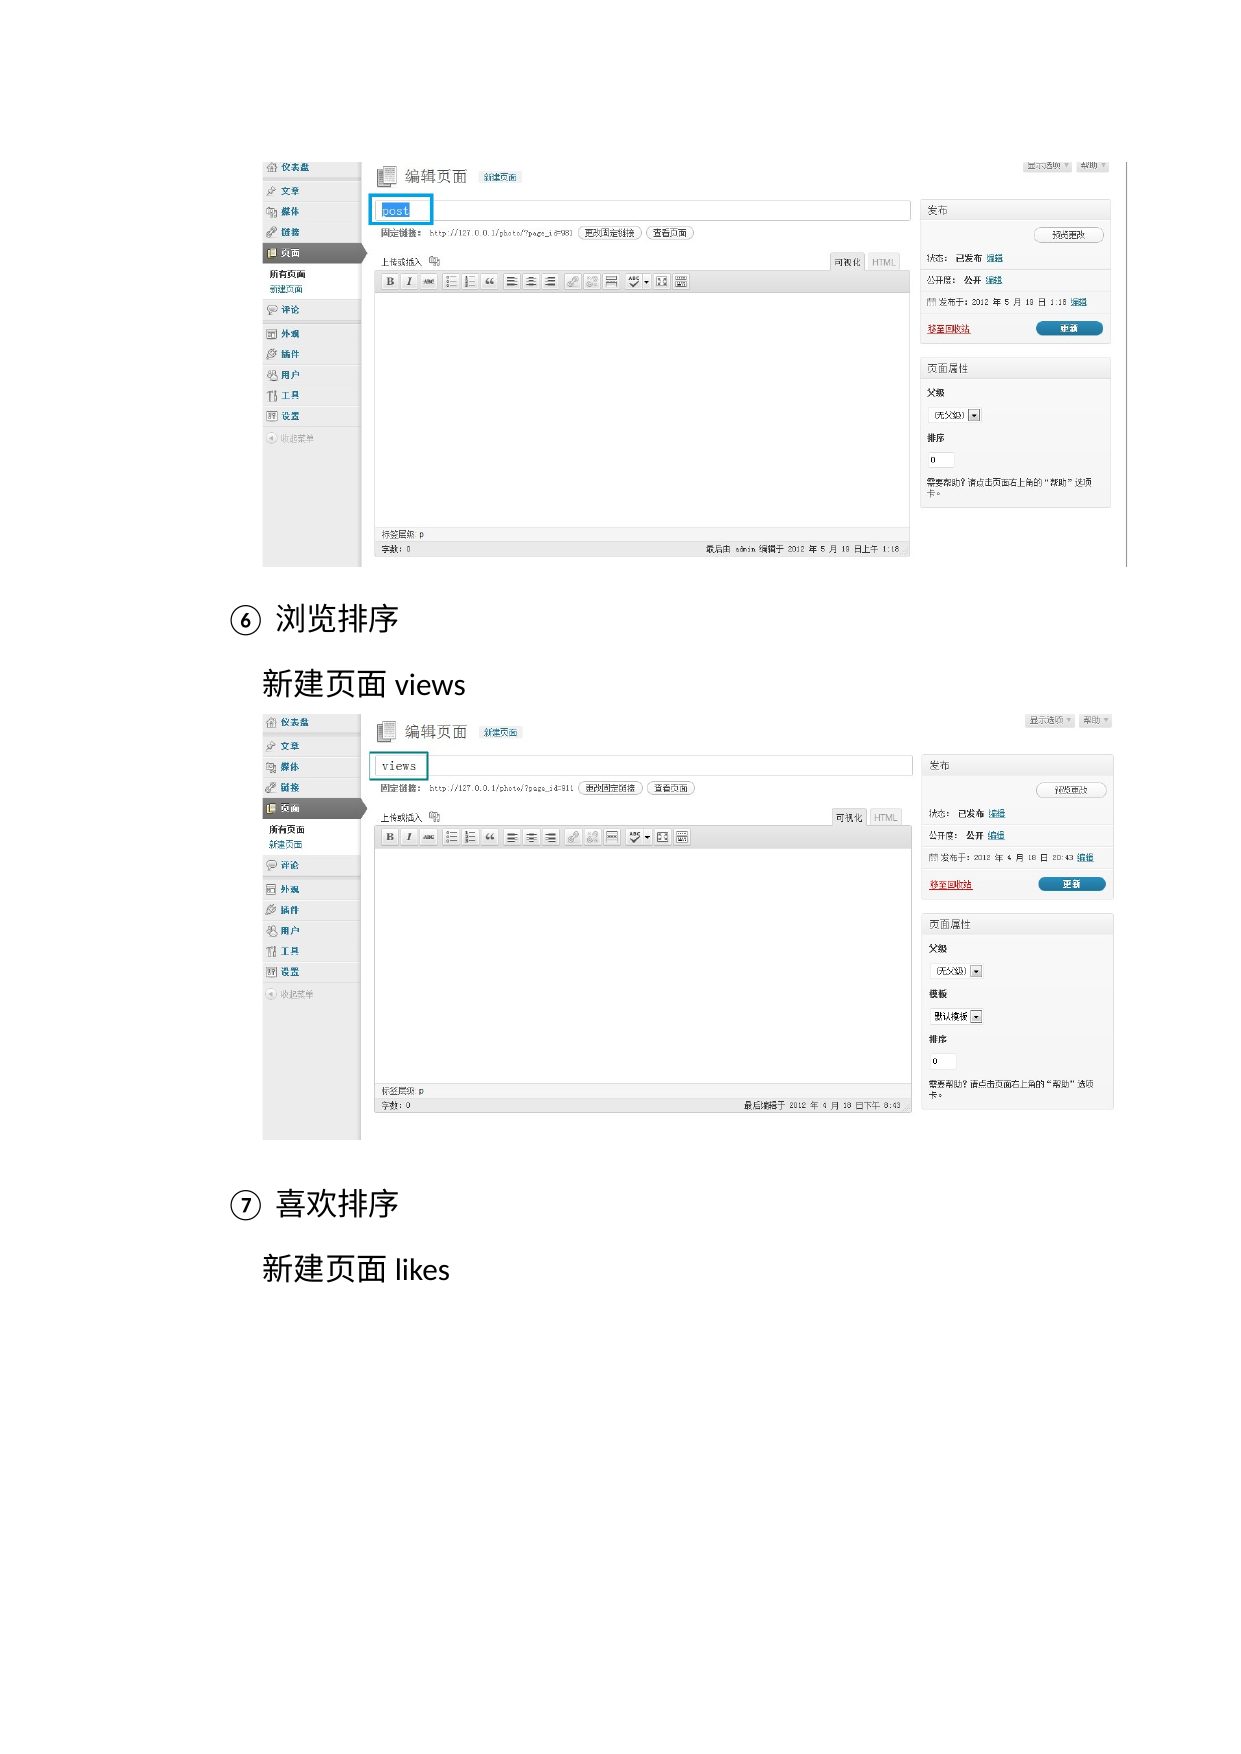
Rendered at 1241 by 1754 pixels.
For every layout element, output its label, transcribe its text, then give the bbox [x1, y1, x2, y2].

picture [262, 714, 1128, 1140]
list 喜欢排序 [225, 1169, 1053, 1234]
list 浏览排序 [225, 584, 1053, 649]
list 新建页面 views [262, 649, 1053, 714]
picture [262, 162, 1128, 567]
list 新建页面 likes [262, 1234, 1053, 1299]
